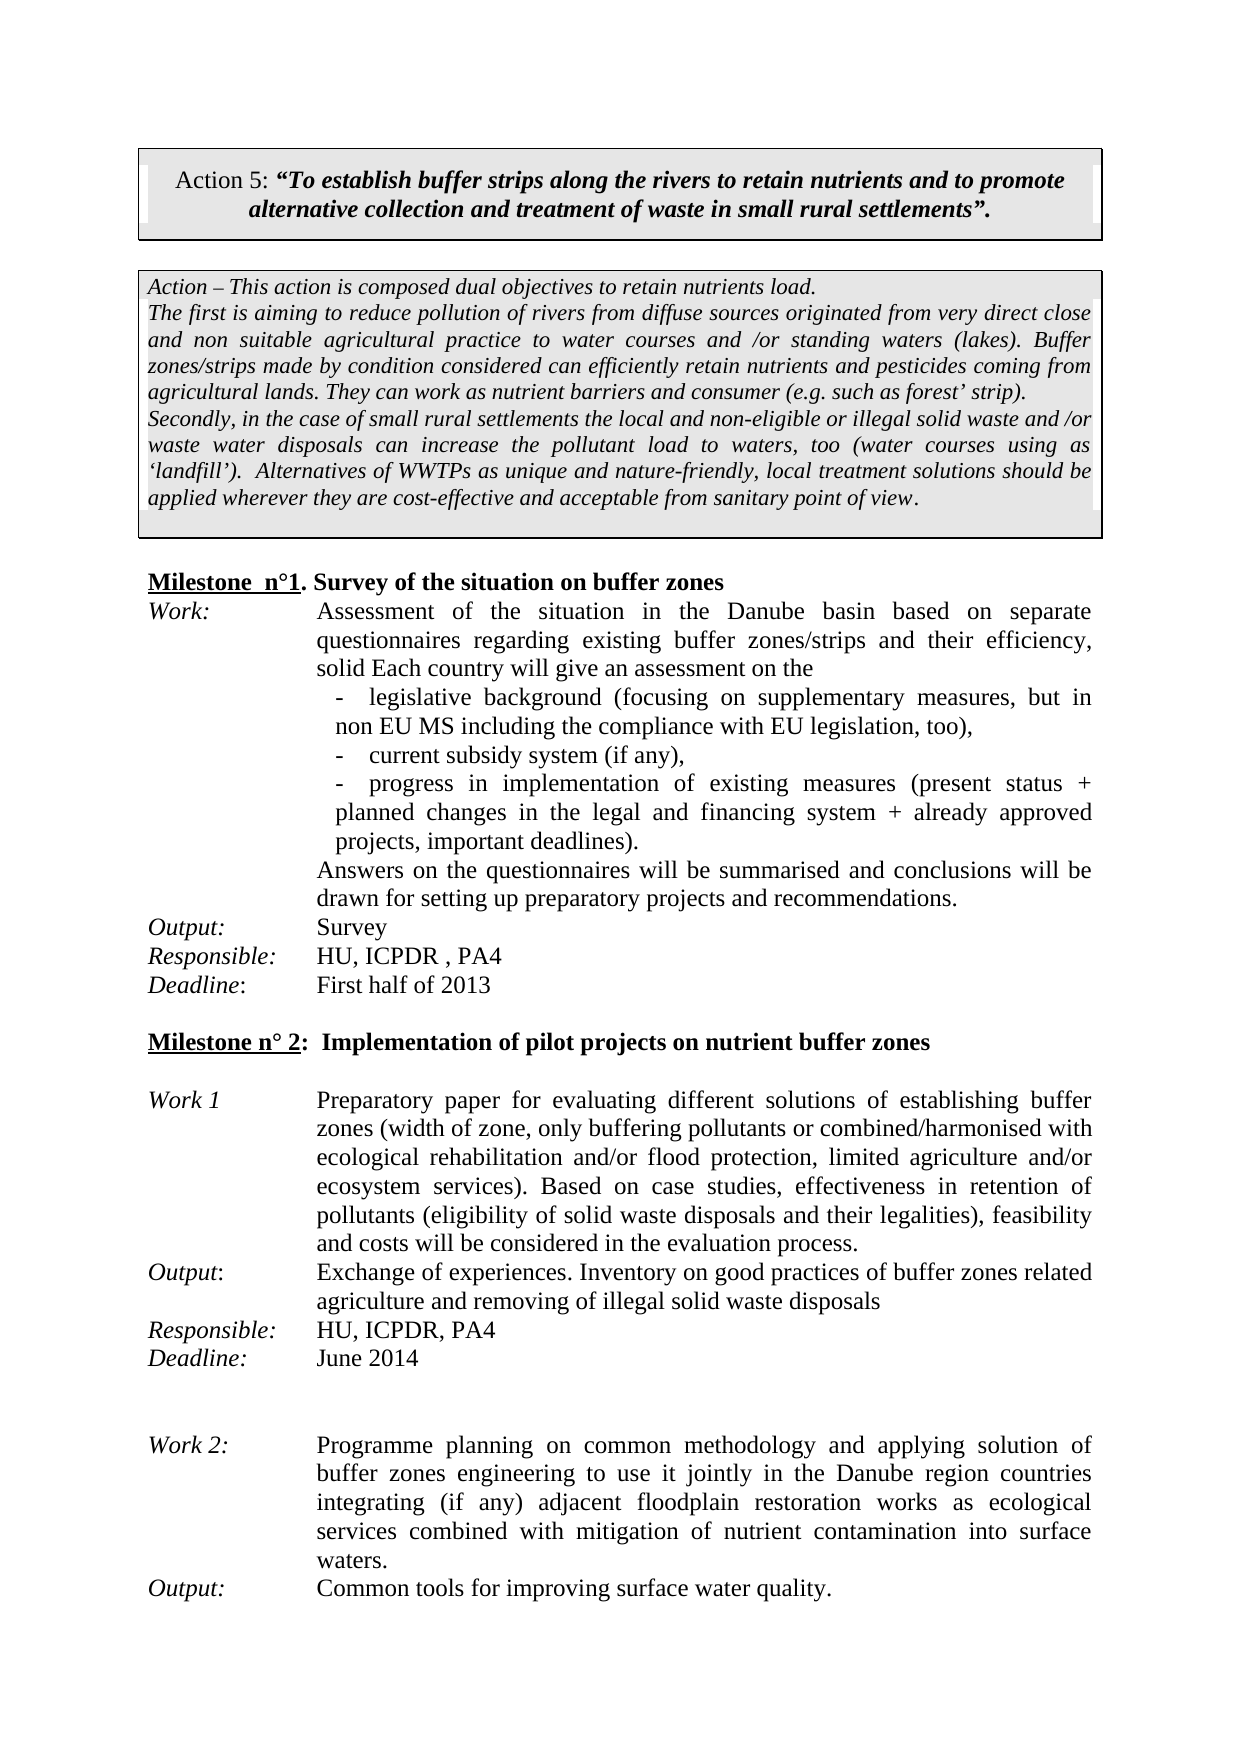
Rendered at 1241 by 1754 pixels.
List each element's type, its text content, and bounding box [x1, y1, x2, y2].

text Answers on the questionnaires will be summarised and conclusions will be drawn for setting up preparatory projects and recommendations. [316, 855, 1093, 912]
text Secondly, in the case of small rural settlements the local and non-eligible or illegal solid waste and /or waste water disposals can increase the pollutant load to waters, too (water courses using as ‘landfill’). Alternatives of WWTPs as unique and nature-friendly, local treatment solutions should be applied wherever they are cost-effective and acceptable from sanitary point of view. [148, 405, 1093, 507]
list progress in implementation of existing measures (present status + planned changes in the legal and financing system + already approved projects, important deadlines). [335, 768, 1093, 855]
text Work: Assessment of the situation in the Danube basin based on separate questionnaires regarding existing buffer zones/strips and their efficiency, solid Each country will give an assessment on the [148, 596, 1093, 682]
text Milestone n°1. Survey of the situation on buffer zones [148, 567, 1093, 596]
text Responsible: HU, ICPDR, PA4 [148, 1315, 1093, 1343]
list legislative background (focusing on supplementary measures, but in non EU MS including the compliance with EU legislation, too), [335, 682, 1093, 740]
text Work 2: Programme planning on common methodology and applying solution of buffer zones engineering to use it jointly in the Danube region countries integrating (if any) adjacent floodplain restoration works as ecological services combined with mitigation of nutrient contamination into surface waters. [148, 1430, 1093, 1573]
text Milestone n° 2: Implementation of pilot projects on nutrient buffer zones [148, 1027, 1093, 1056]
text Work 1 Preparatory paper for evaluating different solutions of establishing buffer zones (width of zone, only buffering pollutants or combined/harmonised with ecological rehabilitation and/or flood protection, limited agriculture and/or ecosystem services). Based on case studies, effectiveness in retention of pollutants (eligibility of solid waste disposals and their legalities), feasibility and costs will be considered in the evaluation process. [148, 1085, 1093, 1257]
text Action 5: “To establish buffer strips along the rivers to retain nutrients and to promote alternative collection and treatment of waste in small rural settlements”. [148, 165, 1093, 219]
list current subsidy system (if any), [335, 740, 1093, 768]
text Action – This action is composed dual objectives to retain nutrients load. [139, 271, 1101, 299]
text Responsible: HU, ICPDR , PA4 [148, 941, 1093, 970]
text Output: Survey [148, 912, 1093, 941]
text Output: Exchange of experiences. Inventory on good practices of buffer zones related agriculture and removing of illegal solid waste disposals [148, 1257, 1093, 1315]
text Deadline: June 2014 [148, 1343, 1093, 1372]
text The first is aiming to reduce pollution of rivers from diffuse sources originated from very direct close and non suitable agricultural practice to water courses and /or standing waters (lakes). Buffer zones/strips made by condition considered can efficiently retain nutrients and pesticides coming from agricultural lands. They can work as nutrient barriers and consumer (e.g. such as forest’ strip). [148, 299, 1093, 405]
text Output: Common tools for improving surface water quality. [148, 1573, 1093, 1602]
text Deadline: First half of 2013 [148, 970, 1093, 998]
